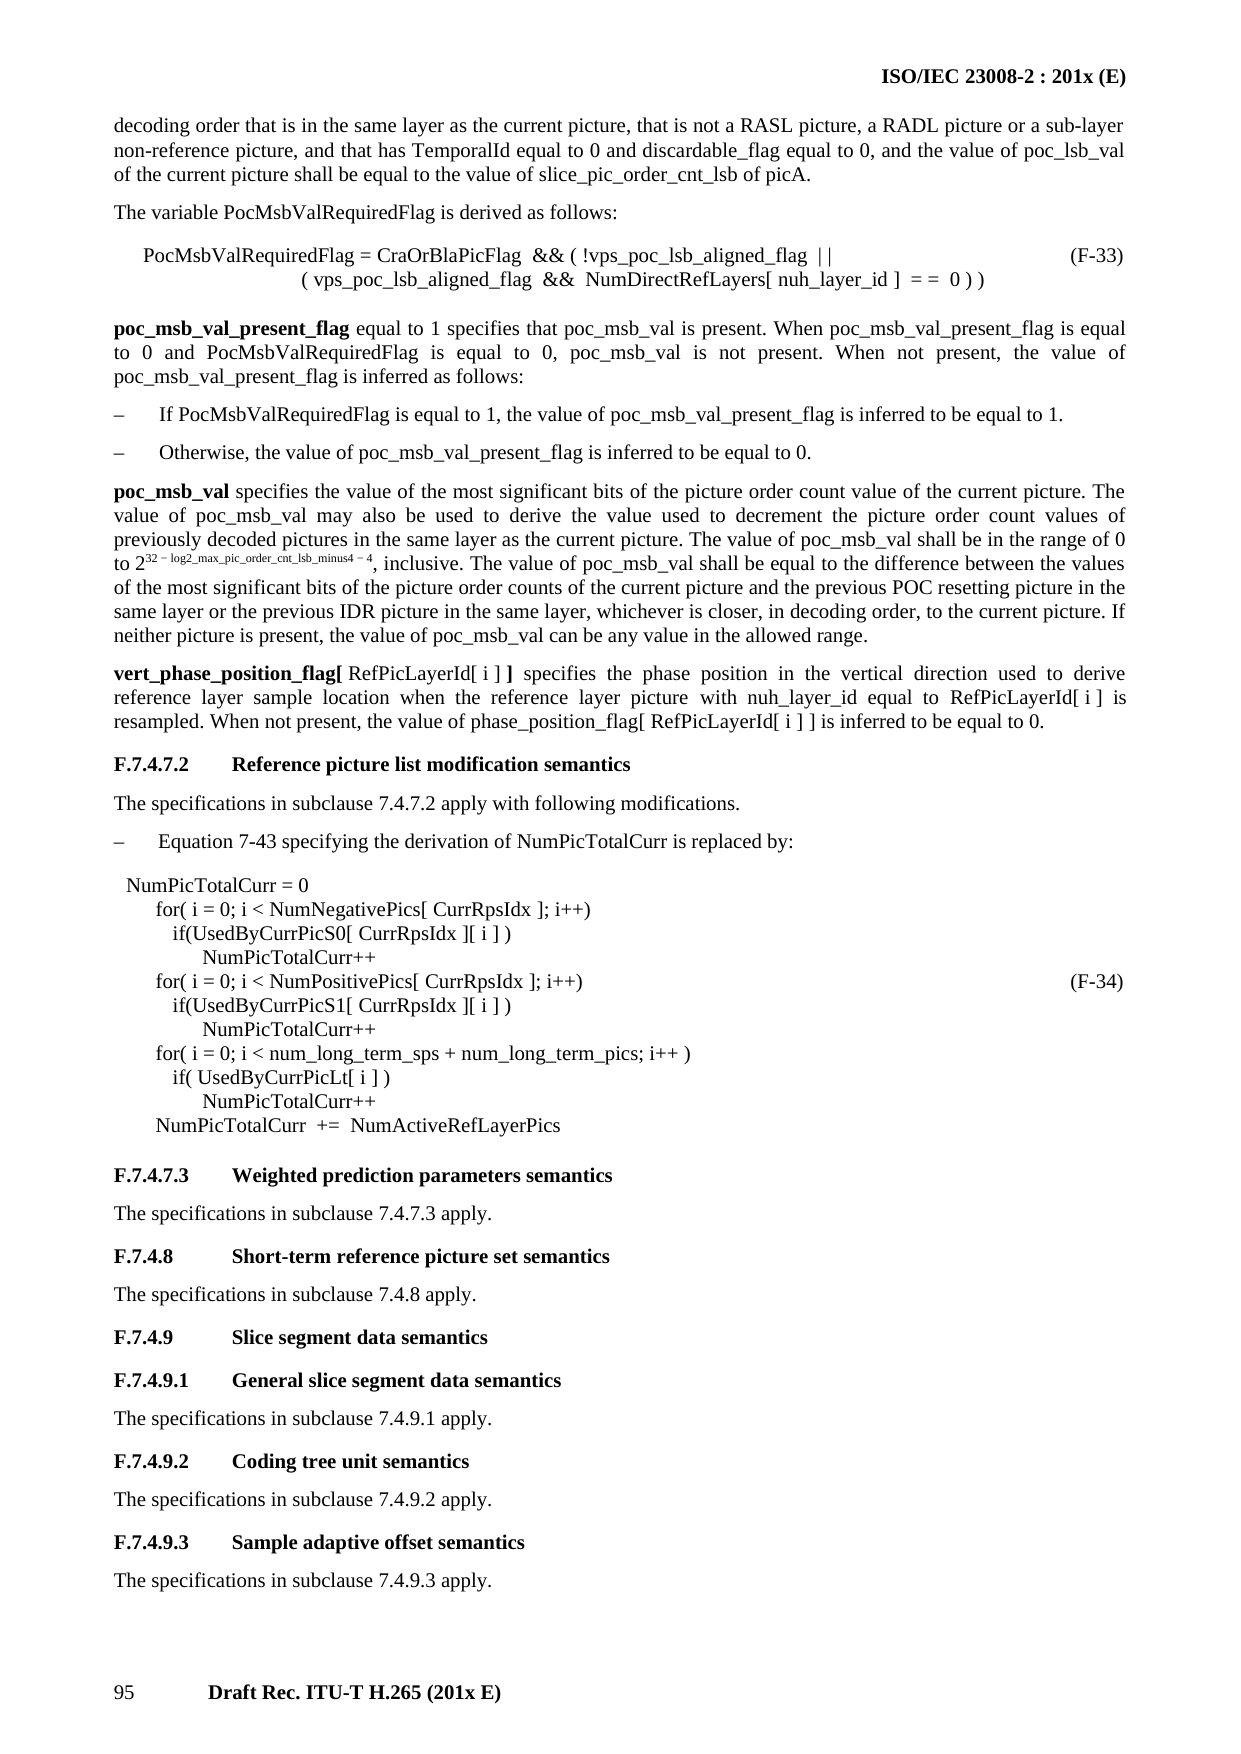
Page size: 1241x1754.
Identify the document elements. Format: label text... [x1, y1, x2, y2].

list General slice segment data semantics [113, 1368, 1127, 1392]
text – If PocMsbValRequiredFlag is equal to 1, the value of poc_msb_val_present_flag is inferred to be equal to 1. [113, 402, 1127, 426]
list Coding tree unit semantics [113, 1449, 1127, 1473]
text PocMsbValRequiredFlag = CraOrBlaPicFlag && ( !vps_poc_lsb_aligned_flag | | (F-34) ( vps_poc_lsb_aligned_flag && NumDirectRefLayers[ nuh_layer_id ] = = 0 ) ) [143, 243, 1127, 291]
text The specifications in subclause 7.4.9.2 apply. [113, 1487, 1127, 1511]
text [113, 113, 1127, 186]
list Weighted prediction parameters semantics [113, 1162, 1127, 1187]
list Short-term reference picture set semantics [113, 1244, 1127, 1268]
text The specifications in subclause 7.4.8 apply. [113, 1282, 1127, 1306]
list Reference picture list modification semantics [113, 752, 1127, 776]
text poc_msb_val specifies the value of the most significant bits of the picture order count value of the current picture. The value of poc_msb_val may also be used to derive the value used to decrement the picture order count values of previously decoded pictures in the same layer as the current picture. The value of poc_msb_val shall be in the range of 0 to 232 − log2_max_pic_order_cnt_lsb_minus4 − 4, inclusive. The value of poc_msb_val shall be equal to the difference between the values of the most significant bits of the picture order counts of the current picture and the previous POC resetting picture in the same layer or the previous IDR picture in the same layer, whichever is closer, in decoding order, to the current picture. If neither picture is present, the value of poc_msb_val can be any value in the allowed range. [113, 478, 1127, 647]
text The specifications in subclause 7.4.7.3 apply. [113, 1201, 1127, 1225]
text The specifications in subclause 7.4.9.3 apply. [113, 1568, 1127, 1592]
text vert_phase_position_flag[ RefPicLayerId[ i ] ] specifies the phase position in the vertical direction used to derive reference layer sample location when the reference layer picture with nuh_layer_id equal to RefPicLayerId[ i ] is resampled. When not present, the value of phase_position_flag[ RefPicLayerId[ i ] ] is inferred to be equal to 0. [113, 661, 1127, 733]
list Slice segment data semantics [113, 1325, 1127, 1349]
list Sample adaptive offset semantics [113, 1530, 1127, 1554]
text The specifications in subclause 7.4.9.1 apply. [113, 1406, 1127, 1430]
text poc_msb_val_present_flag equal to 1 specifies that poc_msb_val is present. When poc_msb_val_present_flag is equal to 0 and PocMsbValRequiredFlag is equal to 0, poc_msb_val is not present. When not present, the value of poc_msb_val_present_flag is inferred as follows: [113, 316, 1127, 388]
text The variable PocMsbValRequiredFlag is derived as follows: [113, 200, 1127, 224]
text NumPicTotalCurr = 0 for( i = 0; i < NumNegativePics[ CurrRpsIdx ]; i++) if(UsedByCurrPicS0[ CurrRpsIdx ][ i ] ) NumPicTotalCurr++ for( i = 0; i < NumPositivePics[ CurrRpsIdx ]; i++) (F-35) if(UsedByCurrPicS1[ CurrRpsIdx ][ i ] ) NumPicTotalCurr++ for( i = 0; i < num_long_term_sps + num_long_term_pics; i++ ) if( UsedByCurrPicLt[ i ] ) NumPicTotalCurr++ NumPicTotalCurr += NumActiveRefLayerPics [126, 873, 1127, 1137]
text – Otherwise, the value of poc_msb_val_present_flag is inferred to be equal to 0. [113, 440, 1127, 464]
text The specifications in subclause 7.4.7.2 apply with following modifications. [113, 790, 1127, 814]
text – Equation 7-43 specifying the derivation of NumPicTotalCurr is replaced by: [113, 829, 1127, 853]
